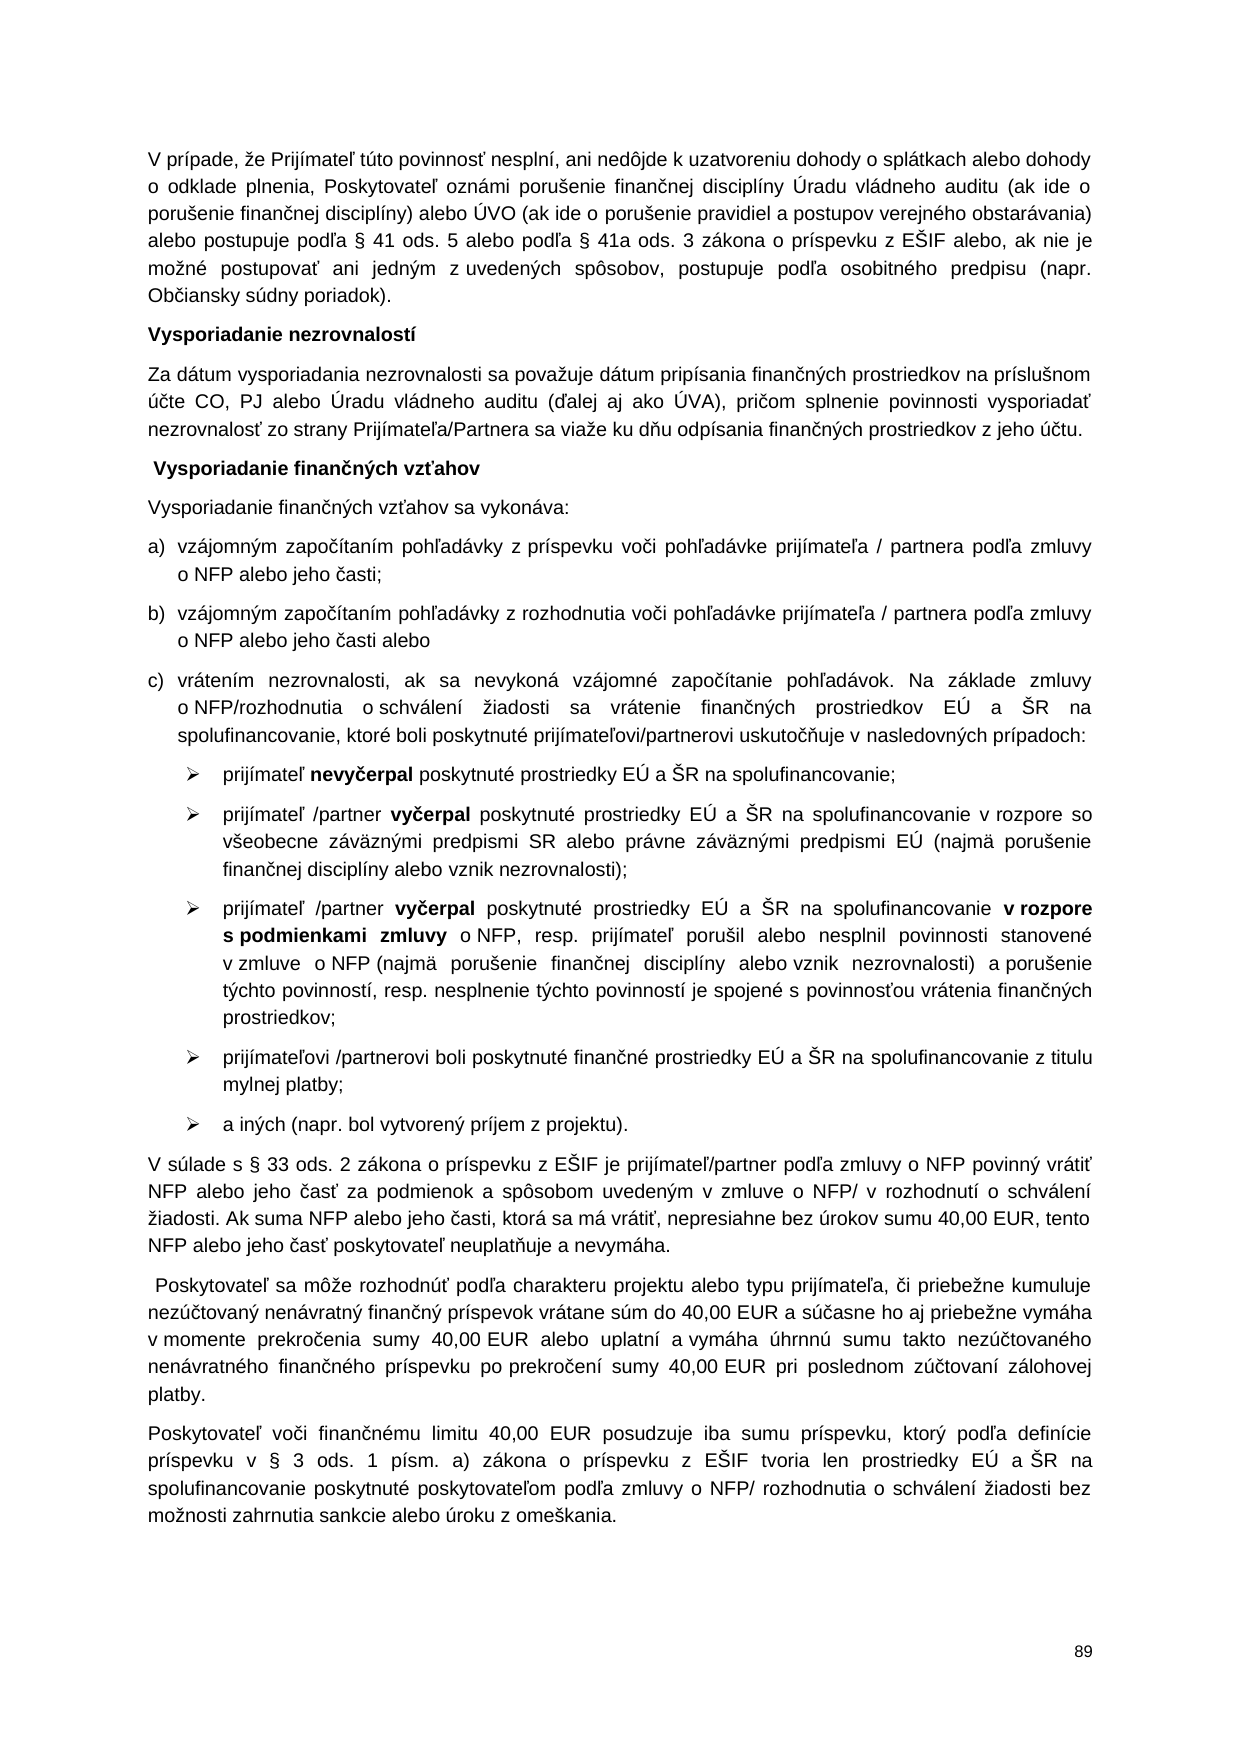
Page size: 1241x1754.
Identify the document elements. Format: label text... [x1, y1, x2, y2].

list prijímateľ /partner vyčerpal poskytnuté prostriedky EÚ a ŠR na spolufinancovanie v rozpore so všeobecne záväznými predpismi SR alebo právne záväznými predpismi EÚ (najmä porušenie finančnej disciplíny alebo vznik nezrovnalosti); [185, 803, 1092, 880]
list vzájomným započítaním pohľadávky z príspevku voči pohľadávke prijímateľa / partnera podľa zmluvy o NFP alebo jeho časti; [148, 535, 1092, 585]
list a iných (napr. bol vytvorený príjem z projektu). [185, 1113, 1092, 1135]
list prijímateľ /partner vyčerpal poskytnuté prostriedky EÚ a ŠR na spolufinancovanie v rozpore s podmienkami zmluvy o NFP, resp. prijímateľ porušil alebo nesplnil povinnosti stanovené v zmluve o NFP (najmä porušenie finančnej disciplíny alebo vznik nezrovnalosti) a porušenie týchto povinností, resp. nesplnenie týchto povinností je spojené s povinnosťou vrátenia finančných prostriedkov; [185, 897, 1092, 1029]
text V prípade, že Prijímateľ túto povinnosť nesplní, ani nedôjde k uzatvoreniu dohody o splátkach alebo dohody o odklade plnenia, Poskytovateľ oznámi porušenie finančnej disciplíny Úradu vládneho auditu (ak ide o porušenie finančnej disciplíny) alebo ÚVO (ak ide o porušenie pravidiel a postupov verejného obstarávania) alebo postupuje podľa § 41 ods. 5 alebo podľa § 41a ods. 3 zákona o príspevku z EŠIF alebo, ak nie je možné postupovať ani jedným z uvedených spôsobov, postupuje podľa osobitného predpisu (napr. Občiansky súdny poriadok). [148, 148, 1092, 306]
list prijímateľovi /partnerovi boli poskytnuté finančné prostriedky EÚ a ŠR na spolufinancovanie z titulu mylnej platby; [185, 1046, 1092, 1096]
list vzájomným započítaním pohľadávky z rozhodnutia voči pohľadávke prijímateľa / partnera podľa zmluvy o NFP alebo jeho časti alebo [148, 602, 1092, 652]
text Vysporiadanie finančných vzťahov sa vykonáva: [148, 496, 1092, 518]
list vrátením nezrovnalosti, ak sa nevykoná vzájomné započítanie pohľadávok. Na základe zmluvy o NFP/rozhodnutia o schválení žiadosti sa vrátenie finančných prostriedkov EÚ a ŠR na spolufinancovanie, ktoré boli poskytnuté prijímateľovi/partnerovi uskutočňuje v nasledovných prípadoch: [148, 669, 1092, 746]
list prijímateľ nevyčerpal poskytnuté prostriedky EÚ a ŠR na spolufinancovanie; [185, 763, 1092, 786]
text V súlade s § 33 ods. 2 zákona o príspevku z EŠIF je prijímateľ/partner podľa zmluvy o NFP povinný vrátiť NFP alebo jeho časť za podmienok a spôsobom uvedeným v zmluve o NFP/ v rozhodnutí o schválení žiadosti. Ak suma NFP alebo jeho časti, ktorá sa má vrátiť, nepresiahne bez úrokov sumu 40,00 EUR, tento NFP alebo jeho časť poskytovateľ neuplatňuje a nevymáha. [148, 1152, 1092, 1257]
text Poskytovateľ sa môže rozhodnúť podľa charakteru projektu alebo typu prijímateľa, či priebežne kumuluje nezúčtovaný nenávratný finančný príspevok vrátane súm do 40,00 EUR a súčasne ho aj priebežne vymáha v momente prekročenia sumy 40,00 EUR alebo uplatní a vymáha úhrnnú sumu takto nezúčtovaného nenávratného finančného príspevku po prekročení sumy 40,00 EUR pri poslednom zúčtovaní zálohovej platby. [148, 1274, 1092, 1405]
text Vysporiadanie nezrovnalostí [148, 323, 1092, 346]
text Poskytovateľ voči finančnému limitu 40,00 EUR posudzuje iba sumu príspevku, ktorý podľa definície príspevku v § 3 ods. 1 písm. a) zákona o príspevku z EŠIF tvoria len prostriedky EÚ a ŠR na spolufinancovanie poskytnuté poskytovateľom podľa zmluvy o NFP/ rozhodnutia o schválení žiadosti bez možnosti zahrnutia sankcie alebo úroku z omeškania. [148, 1422, 1092, 1526]
text Vysporiadanie finančných vzťahov [148, 457, 1092, 480]
text Za dátum vysporiadania nezrovnalosti sa považuje dátum pripísania finančných prostriedkov na príslušnom účte CO, PJ alebo Úradu vládneho auditu (ďalej aj ako ÚVA), pričom splnenie povinnosti vysporiadať nezrovnalosť zo strany Prijímateľa/Partnera sa viaže ku dňu odpísania finančných prostriedkov z jeho účtu. [148, 363, 1092, 440]
